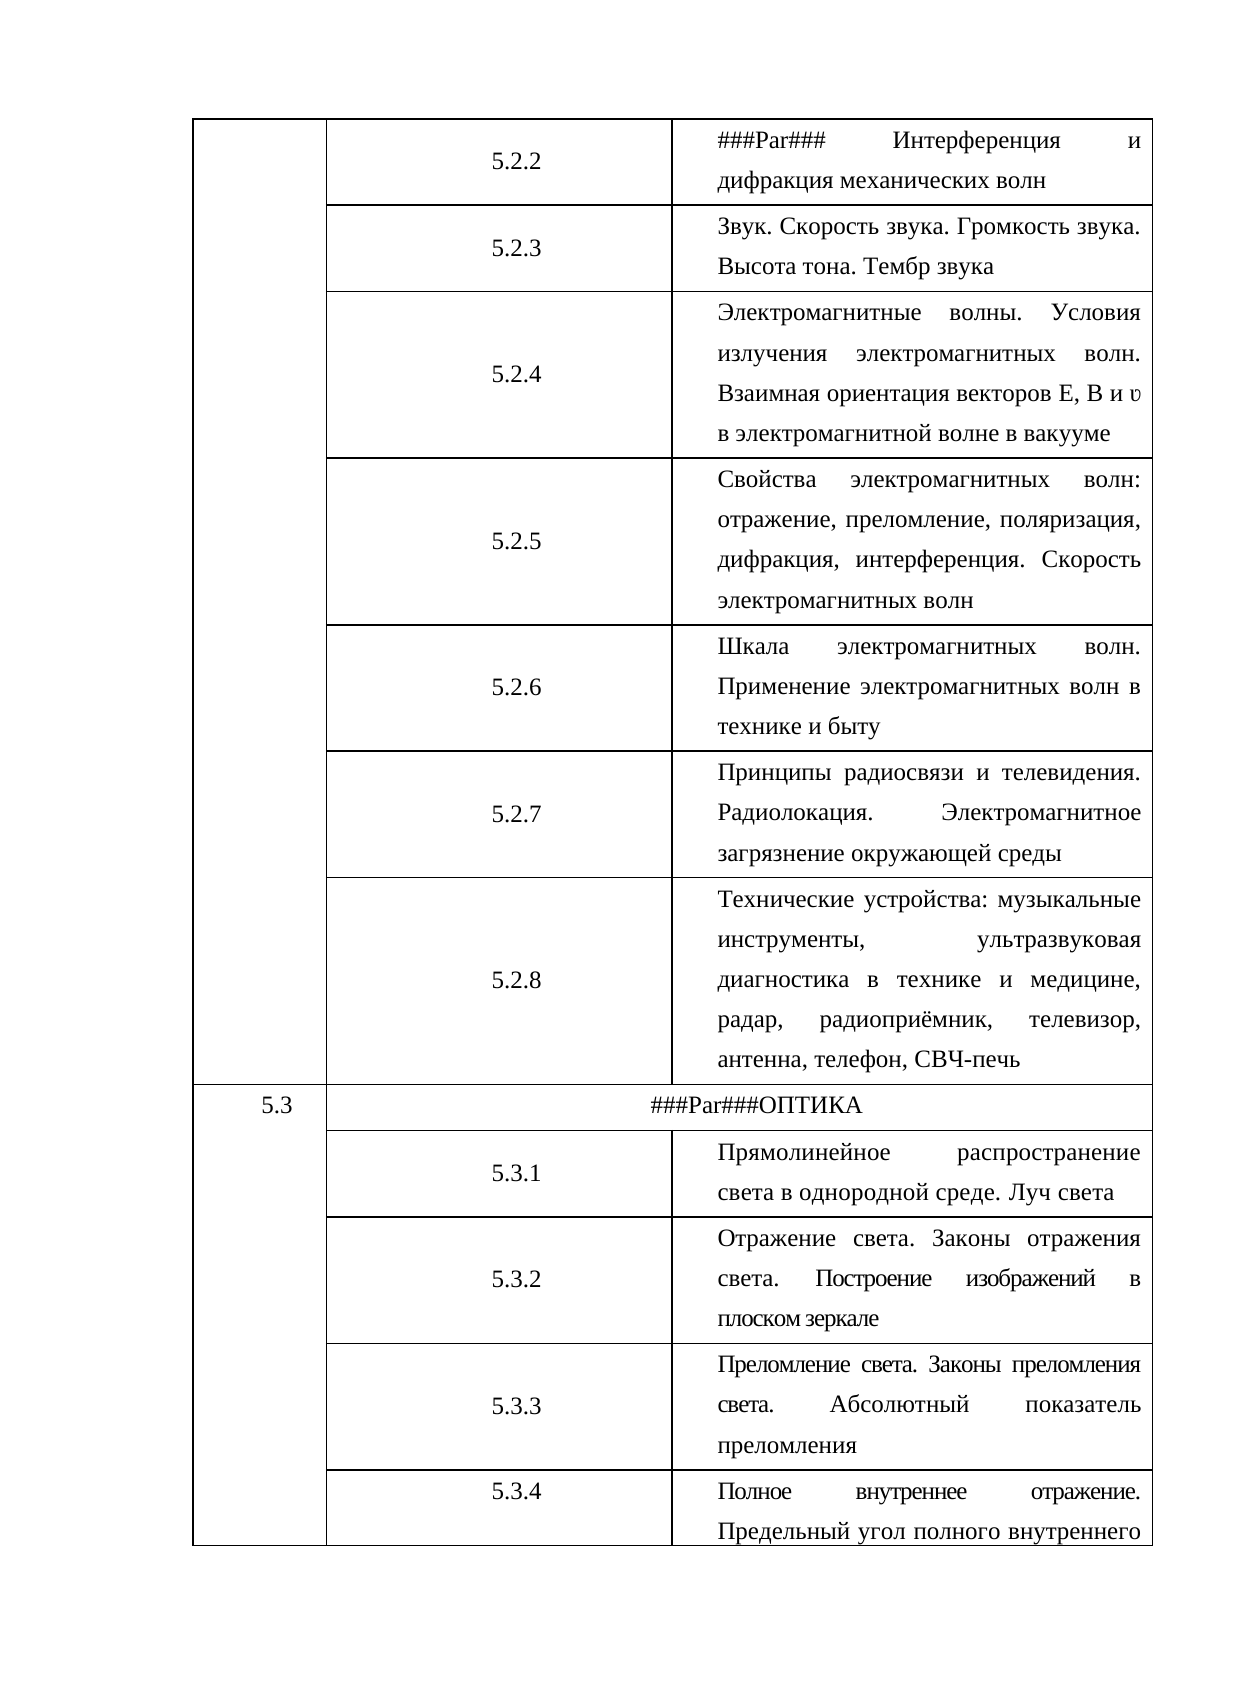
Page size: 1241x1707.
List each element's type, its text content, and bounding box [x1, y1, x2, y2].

table_cell Звук. Скорость звука. Громкость звука. Высота тона. Тембр звука [673, 206, 1152, 291]
table_cell 5.2.8 [327, 878, 671, 1084]
table_cell Технические устройства: музыкальные инструменты, ультразвуковая диагностика в технике и медицине, радар, радиоприёмник, телевизор, антенна, телефон, СВЧ-печь [673, 878, 1152, 1084]
table_cell 5.3.2 [327, 1218, 671, 1342]
table_cell ###Par### Интерференция и дифракция механических волн [673, 120, 1152, 204]
table_cell 5.2.2 [327, 120, 671, 204]
table_cell Шкала электромагнитных волн. Применение электромагнитных волн в технике и быту [673, 626, 1152, 750]
table_cell 5.3.1 [327, 1131, 671, 1216]
table_cell 5.2.6 [327, 626, 671, 750]
table_cell Электромагнитные волны. Условия излучения электромагнитных волн. Взаимная ориентация векторов E, B и ʋ в электромагнитной волне в вакууме [673, 292, 1152, 457]
table_cell Принципы радиосвязи и телевидения. Радиолокация. Электромагнитное загрязнение окружающей среды [673, 752, 1152, 877]
table_cell 5.2.3 [327, 206, 671, 291]
table_cell ###Par###ОПТИКА [327, 1085, 1152, 1130]
table_cell 5.3.4 [327, 1471, 671, 1545]
table_cell 5.2.7 [327, 752, 671, 877]
table_cell 5.3.3 [327, 1344, 671, 1469]
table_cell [673, 1471, 1152, 1545]
table_cell 5.2.5 [327, 459, 671, 624]
table_cell Отражение света. Законы отражения света. Построение изображений в плоском зеркале [673, 1218, 1152, 1342]
table_cell Преломление света. Законы преломления света. Абсолютный показатель преломления [673, 1344, 1152, 1469]
table_cell Прямолинейное распространение света в однородной среде. Луч света [673, 1131, 1152, 1216]
table_cell Свойства электромагнитных волн: отражение, преломление, поляризация, дифракция, интерференция. Скорость электромагнитных волн [673, 459, 1152, 624]
table_cell 5.3 [194, 1085, 326, 1545]
table_cell 5.2.4 [327, 292, 671, 457]
